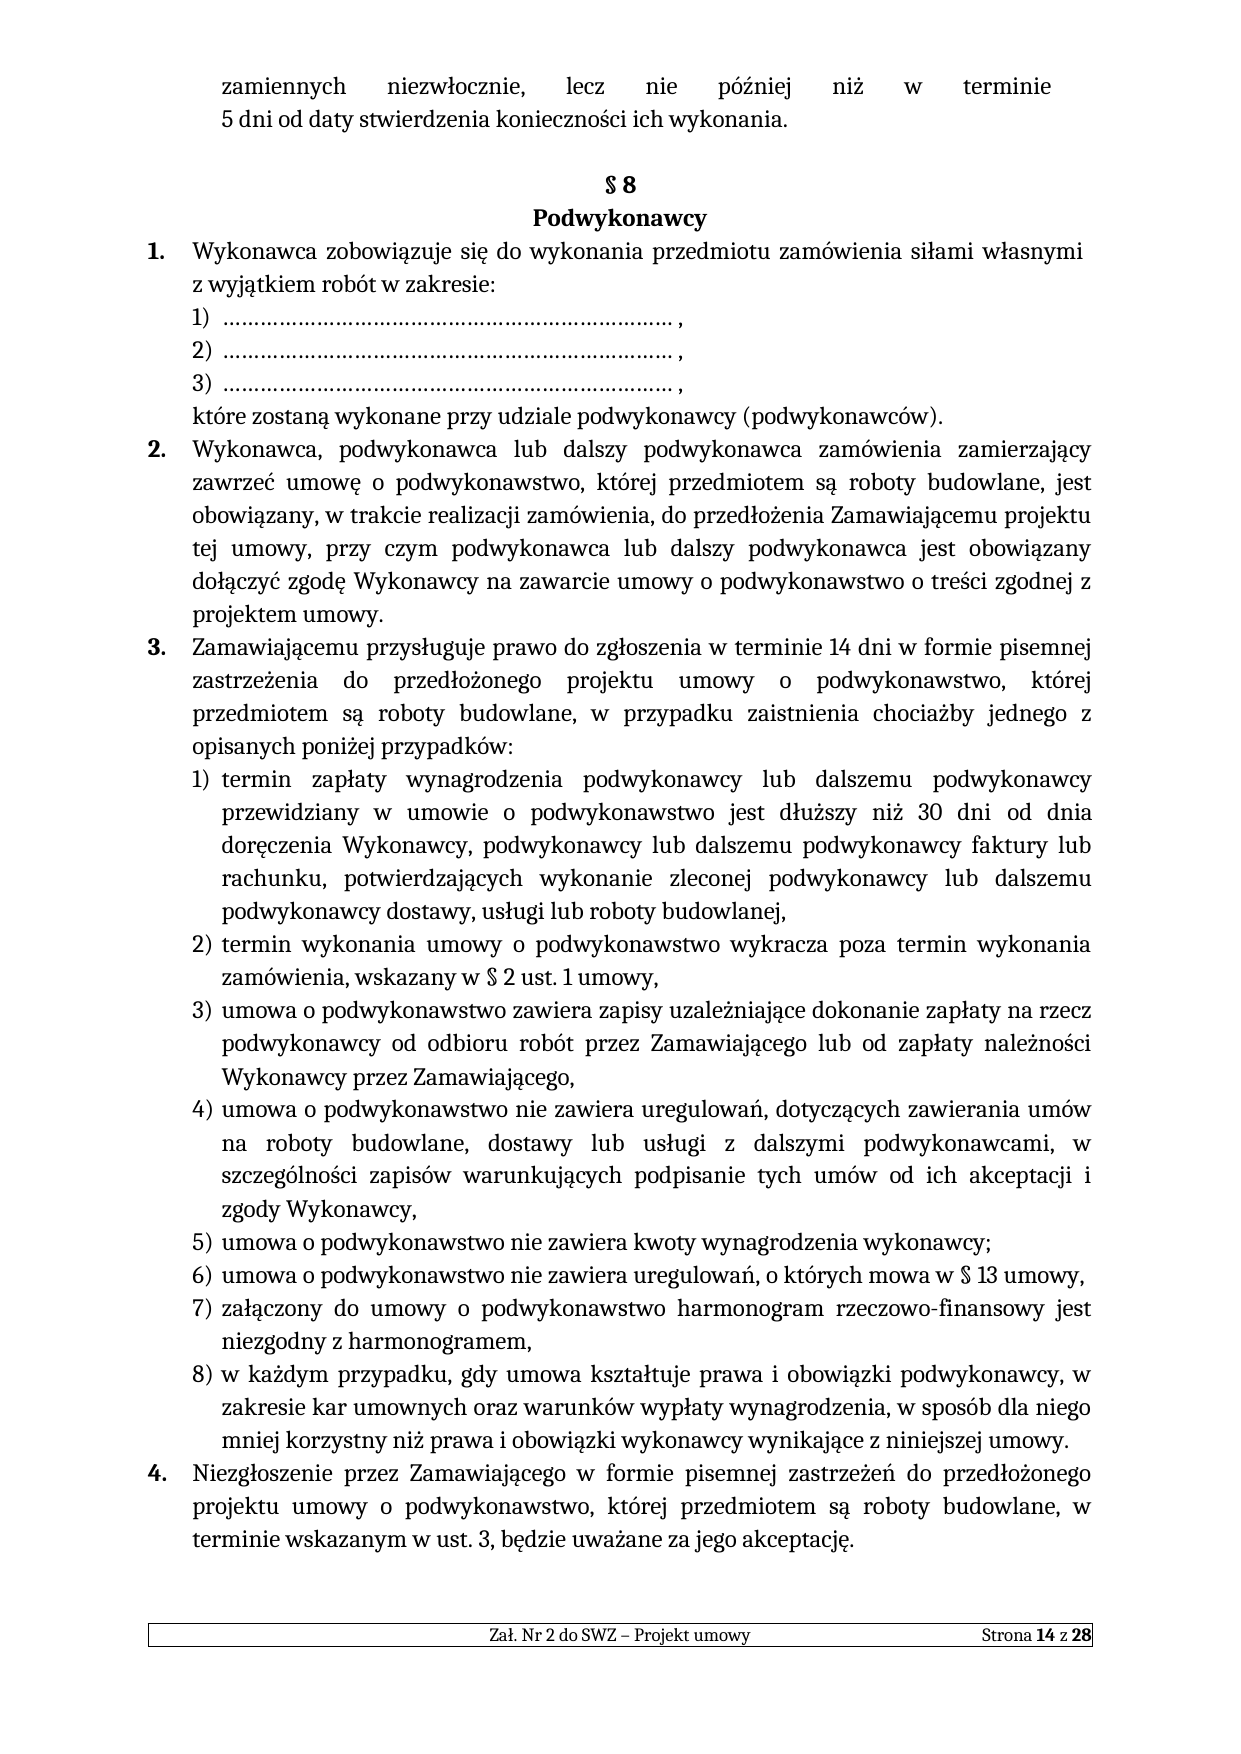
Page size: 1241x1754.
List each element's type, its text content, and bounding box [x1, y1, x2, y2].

list Wykonawca, podwykonawca lub dalszy podwykonawca zamówienia zamierzający zawrzeć umowę o podwykonawstwo, której przedmiotem są roboty budowlane, jest obowiązany, w trakcie realizacji zamówienia, do przedłożenia Zamawiającemu projektu tej umowy, przy czym podwykonawca lub dalszy podwykonawca jest obowiązany dołączyć zgodę Wykonawcy na zawarcie umowy o podwykonawstwo o treści zgodnej z projektem umowy. [148, 435, 1093, 629]
list umowa o podwykonawstwo nie zawiera kwoty wynagrodzenia wykonawcy; [192, 1227, 1093, 1256]
list Wykonawca zobowiązuje się do wykonania przedmiotu zamówienia siłami własnymi z wyjątkiem robót w zakresie: [148, 237, 1093, 299]
list Niezgłoszenie przez Zamawiającego w formie pisemnej zastrzeżeń do przedłożonego projektu umowy o podwykonawstwo, której przedmiotem są roboty budowlane, w terminie wskazanym w ust. 3, będzie uważane za jego akceptację. [148, 1459, 1093, 1553]
list w każdym przypadku, gdy umowa kształtuje prawa i obowiązki podwykonawcy, w zakresie kar umownych oraz warunków wypłaty wynagrodzenia, w sposób dla niego mniej korzystny niż prawa i obowiązki wykonawcy wynikające z niniejszej umowy. [192, 1359, 1093, 1454]
text § 8 [148, 171, 1093, 199]
list ……………………………………………………………… , [192, 369, 1093, 398]
list ……………………………………………………………… , [192, 303, 1093, 332]
list termin wykonania umowy o podwykonawstwo wykracza poza termin wykonania zamówienia, wskazany w § 2 ust. 1 umowy, [192, 930, 1093, 992]
text które zostaną wykonane przy udziale podwykonawcy (podwykonawców). [148, 402, 1093, 431]
list załączony do umowy o podwykonawstwo harmonogram rzeczowo-finansowy jest niezgodny z harmonogramem, [192, 1293, 1093, 1355]
list Zamawiającemu przysługuje prawo do zgłoszenia w terminie 14 dni w formie pisemnej zastrzeżenia do przedłożonego projektu umowy o podwykonawstwo, której przedmiotem są roboty budowlane, w przypadku zaistnienia chociażby jednego z opisanych poniżej przypadków: [148, 633, 1093, 761]
list umowa o podwykonawstwo zawiera zapisy uzależniające dokonanie zapłaty na rzecz podwykonawcy od odbioru robót przez Zamawiającego lub od zapłaty należności Wykonawcy przez Zamawiającego, [192, 996, 1093, 1091]
text Podwykonawcy [148, 204, 1093, 233]
list termin zapłaty wynagrodzenia podwykonawcy lub dalszemu podwykonawcy przewidziany w umowie o podwykonawstwo jest dłuższy niż 30 dni od dnia doręczenia Wykonawcy, podwykonawcy lub dalszemu podwykonawcy faktury lub rachunku, potwierdzających wykonanie zleconej podwykonawcy lub dalszemu podwykonawcy dostawy, usługi lub roboty budowlanej, [192, 765, 1093, 926]
list umowa o podwykonawstwo nie zawiera uregulowań, o których mowa w § 13 umowy, [192, 1261, 1093, 1289]
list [177, 72, 1093, 133]
list ……………………………………………………………… , [192, 336, 1093, 365]
list umowa o podwykonawstwo nie zawiera uregulowań, dotyczących zawierania umów na roboty budowlane, dostawy lub usługi z dalszymi podwykonawcami, w szczególności zapisów warunkujących podpisanie tych umów od ich akceptacji i zgody Wykonawcy, [192, 1095, 1093, 1223]
